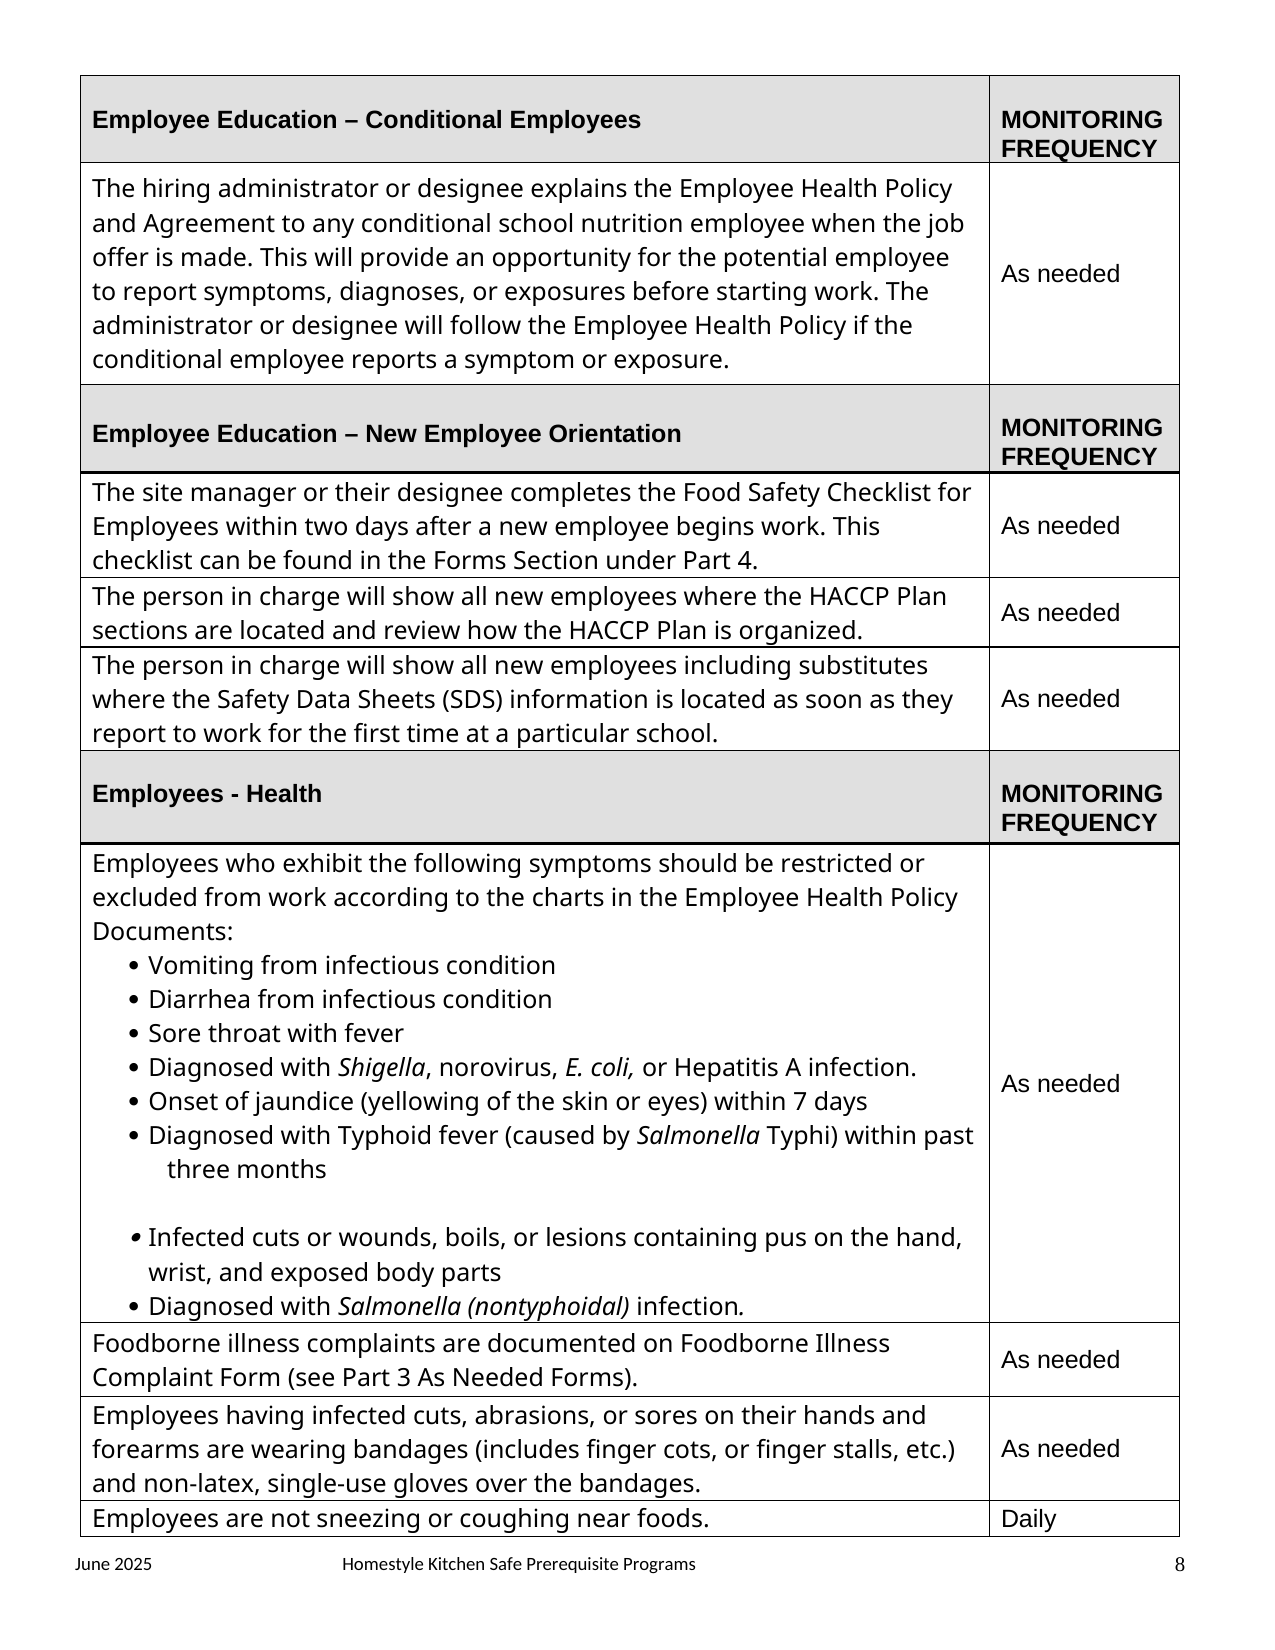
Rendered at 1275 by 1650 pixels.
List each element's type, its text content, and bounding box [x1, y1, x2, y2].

table_cell Foodborne illness complaints are documented on Foodborne Illness Complaint Form (see Part 3 As Needed Forms). [81, 1323, 989, 1396]
table_cell MONITORING FREQUENCY [990, 751, 1179, 842]
table_cell Employees who exhibit the following symptoms should be restricted or excluded from work according to the charts in the Employee Health Policy Documents: Vomiting from infectious condition Diarrhea from infectious condition Sore throat with fever Diagnosed with Shigella, norovirus, E. coli, or Hepatitis A infection. Onset of jaundice (yellowing of the skin or eyes) within 7 days Diagnosed with Typhoid fever (caused by Salmonella Typhi) within past three months Infected cuts or wounds, boils, or lesions containing pus on the hand, wrist, and exposed body parts Diagnosed with Salmonella (nontyphoidal) infection. [81, 845, 989, 1322]
table_cell The hiring administrator or designee explains the Employee Health Policy and Agreement to any conditional school nutrition employee when the job offer is made. This will provide an opportunity for the potential employee to report symptoms, diagnoses, or exposures before starting work. The administrator or designee will follow the Employee Health Policy if the conditional employee reports a symptom or exposure. [81, 163, 989, 383]
table_cell Employees are not sneezing or coughing near foods. [81, 1501, 989, 1536]
table_cell As needed [990, 1323, 1179, 1396]
table_cell MONITORING FREQUENCY [990, 385, 1179, 471]
table_cell The person in charge will show all new employees where the HACCP Plan sections are located and review how the HACCP Plan is organized. [81, 578, 989, 646]
table_cell Employees - Health [81, 751, 989, 842]
table_cell As needed [990, 578, 1179, 646]
table_cell MONITORING FREQUENCY [990, 76, 1179, 162]
table_cell Daily [990, 1501, 1179, 1536]
table_cell As needed [990, 845, 1179, 1322]
table_cell As needed [990, 163, 1179, 383]
table_cell As needed [990, 648, 1179, 750]
table_cell As needed [990, 1397, 1179, 1499]
table_cell The site manager or their designee completes the Food Safety Checklist for Employees within two days after a new employee begins work. This checklist can be found in the Forms Section under Part 4. [81, 474, 989, 577]
table_cell The person in charge will show all new employees including substitutes where the Safety Data Sheets (SDS) information is located as soon as they report to work for the first time at a particular school. [81, 648, 989, 750]
table_cell Employee Education – Conditional Employees [81, 76, 989, 162]
table_cell Employees having infected cuts, abrasions, or sores on their hands and forearms are wearing bandages (includes finger cots, or finger stalls, etc.) and non-latex, single-use gloves over the bandages. [81, 1397, 989, 1499]
table_cell Employee Education – New Employee Orientation [81, 385, 989, 471]
table_cell As needed [990, 474, 1179, 577]
